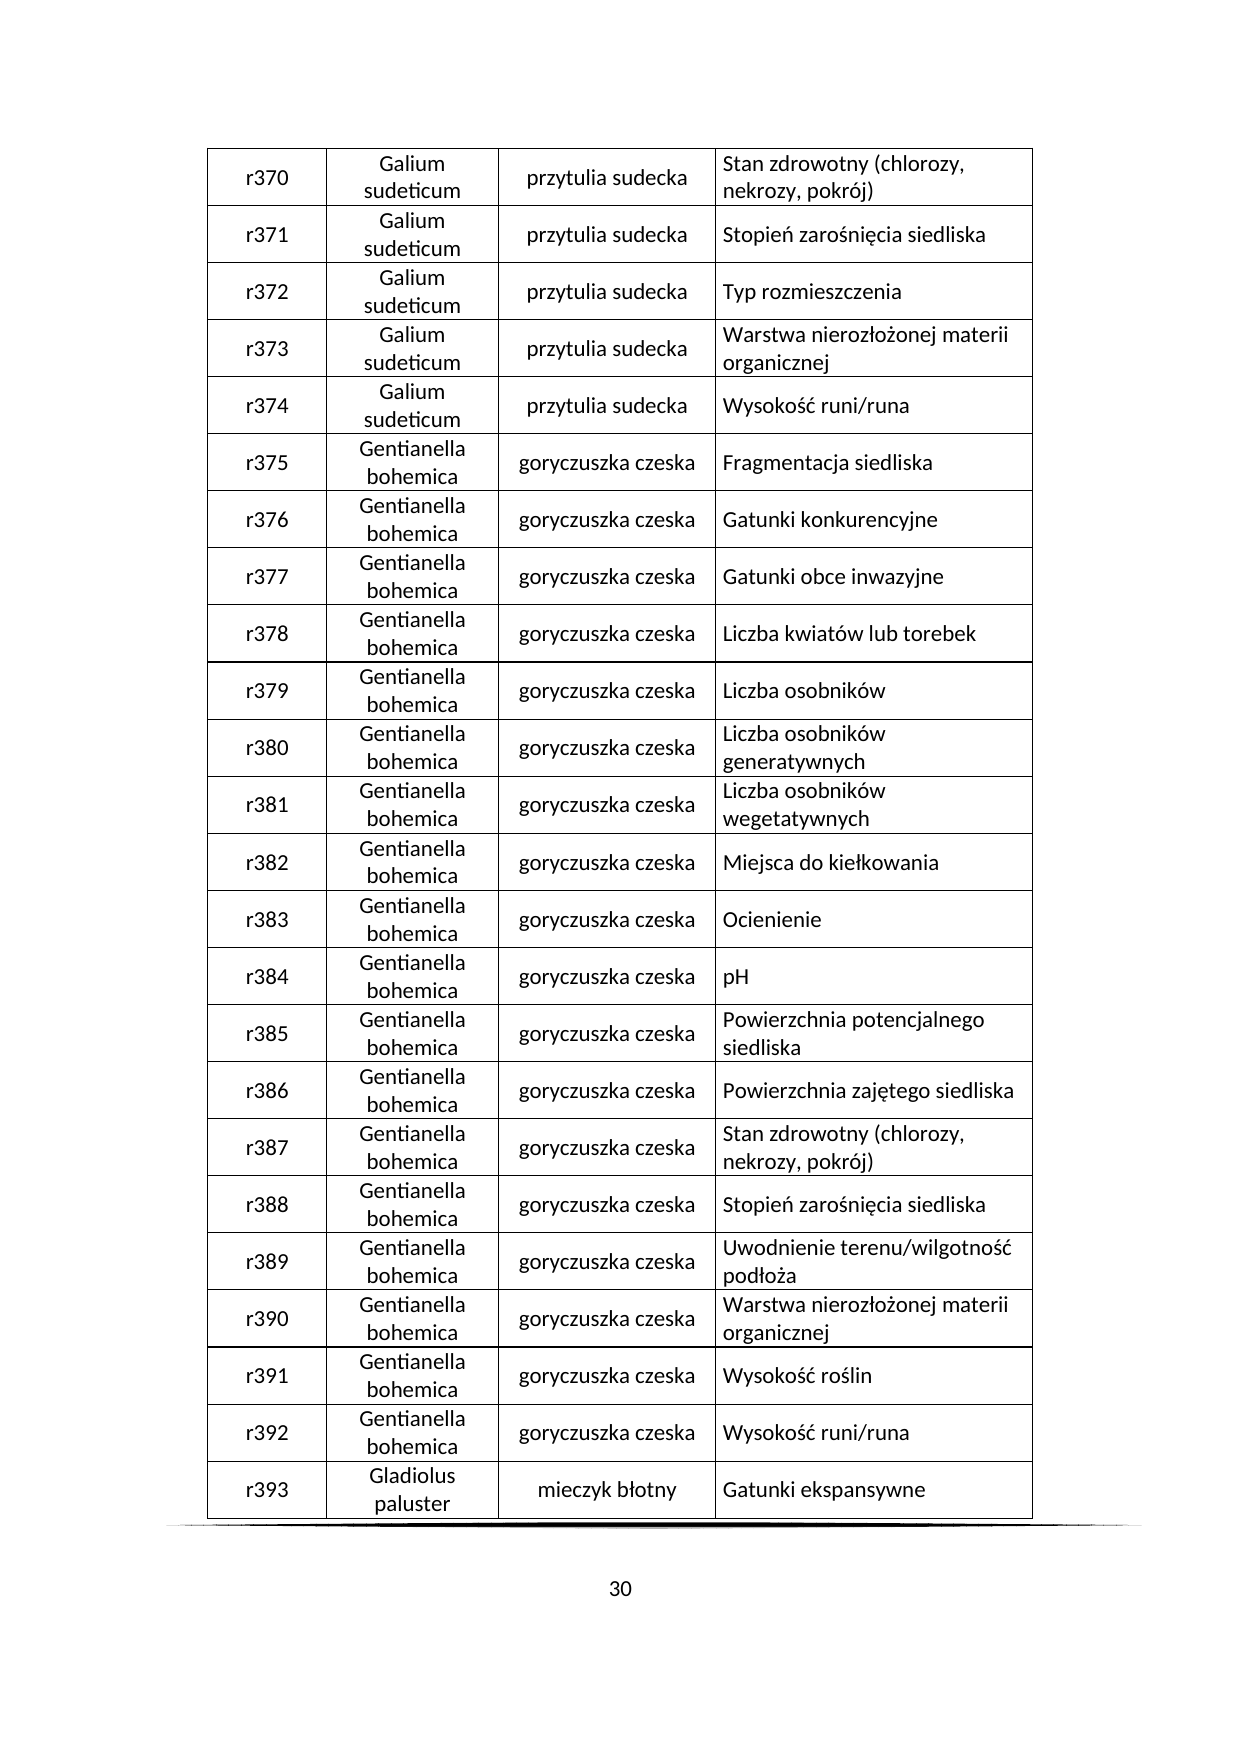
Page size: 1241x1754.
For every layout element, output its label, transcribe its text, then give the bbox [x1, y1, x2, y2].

table_cell Miejsca do kiełkowania [716, 834, 1032, 890]
table_cell Gatunki konkurencyjne [716, 491, 1032, 547]
table_cell Gentianella bohemica [327, 777, 498, 833]
table_cell Gentianella bohemica [327, 605, 498, 661]
table_cell Liczba osobników generatywnych [716, 720, 1032, 776]
table_cell Galium sudeticum [327, 149, 498, 205]
table_cell Gentianella bohemica [327, 1233, 498, 1289]
table_cell r390 [208, 1290, 326, 1346]
table_cell goryczuszka czeska [499, 1005, 715, 1061]
table_cell Ocienienie [716, 891, 1032, 947]
table_cell przytulia sudecka [499, 206, 715, 262]
table_cell Stopień zarośnięcia siedliska [716, 1176, 1032, 1232]
table_cell Gentianella bohemica [327, 1005, 498, 1061]
table_cell Powierzchnia potencjalnego siedliska [716, 1005, 1032, 1061]
table_cell r385 [208, 1005, 326, 1061]
table_cell goryczuszka czeska [499, 1233, 715, 1289]
table_cell Gentianella bohemica [327, 491, 498, 547]
table_cell r386 [208, 1062, 326, 1118]
table_cell Gentianella bohemica [327, 548, 498, 604]
table_cell Stopień zarośnięcia siedliska [716, 206, 1032, 262]
table_cell Liczba osobników [716, 663, 1032, 718]
table_cell goryczuszka czeska [499, 548, 715, 604]
table_cell Gentianella bohemica [327, 1176, 498, 1232]
table_cell r379 [208, 663, 326, 718]
table_cell goryczuszka czeska [499, 1176, 715, 1232]
table_cell goryczuszka czeska [499, 891, 715, 947]
table_cell r382 [208, 834, 326, 890]
table_cell przytulia sudecka [499, 320, 715, 376]
table_cell Powierzchnia zajętego siedliska [716, 1062, 1032, 1118]
table_cell r381 [208, 777, 326, 833]
table_cell Gentianella bohemica [327, 720, 498, 776]
table_cell Wysokość roślin [716, 1348, 1032, 1403]
table_cell goryczuszka czeska [499, 1290, 715, 1346]
table_cell goryczuszka czeska [499, 663, 715, 718]
table_cell goryczuszka czeska [499, 605, 715, 661]
table_cell goryczuszka czeska [499, 1348, 715, 1403]
table_cell Typ rozmieszczenia [716, 263, 1032, 319]
table_cell r372 [208, 263, 326, 319]
table_cell przytulia sudecka [499, 263, 715, 319]
table_cell goryczuszka czeska [499, 1119, 715, 1175]
table_cell mieczyk błotny [499, 1462, 715, 1518]
table_cell r391 [208, 1348, 326, 1403]
table_cell Gladiolus paluster [327, 1462, 498, 1518]
table_cell goryczuszka czeska [499, 1062, 715, 1118]
table_cell Gentianella bohemica [327, 434, 498, 490]
table_cell Gatunki ekspansywne [716, 1462, 1032, 1518]
table_cell r393 [208, 1462, 326, 1518]
table_cell Stan zdrowotny (chlorozy, nekrozy, pokrój) [716, 149, 1032, 205]
table_cell Gentianella bohemica [327, 1062, 498, 1118]
table_cell Galium sudeticum [327, 206, 498, 262]
table_cell Gentianella bohemica [327, 891, 498, 947]
table_cell r373 [208, 320, 326, 376]
table_cell goryczuszka czeska [499, 434, 715, 490]
table_cell Fragmentacja siedliska [716, 434, 1032, 490]
table_cell r376 [208, 491, 326, 547]
table_cell r383 [208, 891, 326, 947]
table_cell r380 [208, 720, 326, 776]
table_cell goryczuszka czeska [499, 834, 715, 890]
table_cell r375 [208, 434, 326, 490]
table_cell r371 [208, 206, 326, 262]
table_cell Gentianella bohemica [327, 663, 498, 718]
table_cell Wysokość runi/runa [716, 377, 1032, 433]
table_cell Warstwa nierozłożonej materii organicznej [716, 320, 1032, 376]
table_cell Gentianella bohemica [327, 948, 498, 1004]
table_cell r392 [208, 1405, 326, 1461]
table_cell przytulia sudecka [499, 377, 715, 433]
table_cell goryczuszka czeska [499, 1405, 715, 1461]
table_cell goryczuszka czeska [499, 777, 715, 833]
table_cell goryczuszka czeska [499, 948, 715, 1004]
table_cell goryczuszka czeska [499, 491, 715, 547]
table_cell Gentianella bohemica [327, 1348, 498, 1403]
table_cell pH [716, 948, 1032, 1004]
table_cell Galium sudeticum [327, 263, 498, 319]
table_cell Liczba osobników wegetatywnych [716, 777, 1032, 833]
table_cell r374 [208, 377, 326, 433]
table_cell r388 [208, 1176, 326, 1232]
table_cell Gentianella bohemica [327, 1119, 498, 1175]
table_cell Galium sudeticum [327, 377, 498, 433]
picture [166, 1521, 1142, 1529]
table_cell r377 [208, 548, 326, 604]
table_cell Warstwa nierozłożonej materii organicznej [716, 1290, 1032, 1346]
table_cell Wysokość runi/runa [716, 1405, 1032, 1461]
table_cell r370 [208, 149, 326, 205]
table_cell przytulia sudecka [499, 149, 715, 205]
table_cell Galium sudeticum [327, 320, 498, 376]
table_cell r384 [208, 948, 326, 1004]
table_cell Gatunki obce inwazyjne [716, 548, 1032, 604]
table_cell r387 [208, 1119, 326, 1175]
table_cell Gentianella bohemica [327, 1405, 498, 1461]
table_cell r378 [208, 605, 326, 661]
table_cell Gentianella bohemica [327, 834, 498, 890]
table_cell Gentianella bohemica [327, 1290, 498, 1346]
table_cell goryczuszka czeska [499, 720, 715, 776]
table_cell r389 [208, 1233, 326, 1289]
table_cell Stan zdrowotny (chlorozy, nekrozy, pokrój) [716, 1119, 1032, 1175]
table_cell Uwodnienie terenu/wilgotność podłoża [716, 1233, 1032, 1289]
table_cell Liczba kwiatów lub torebek [716, 605, 1032, 661]
